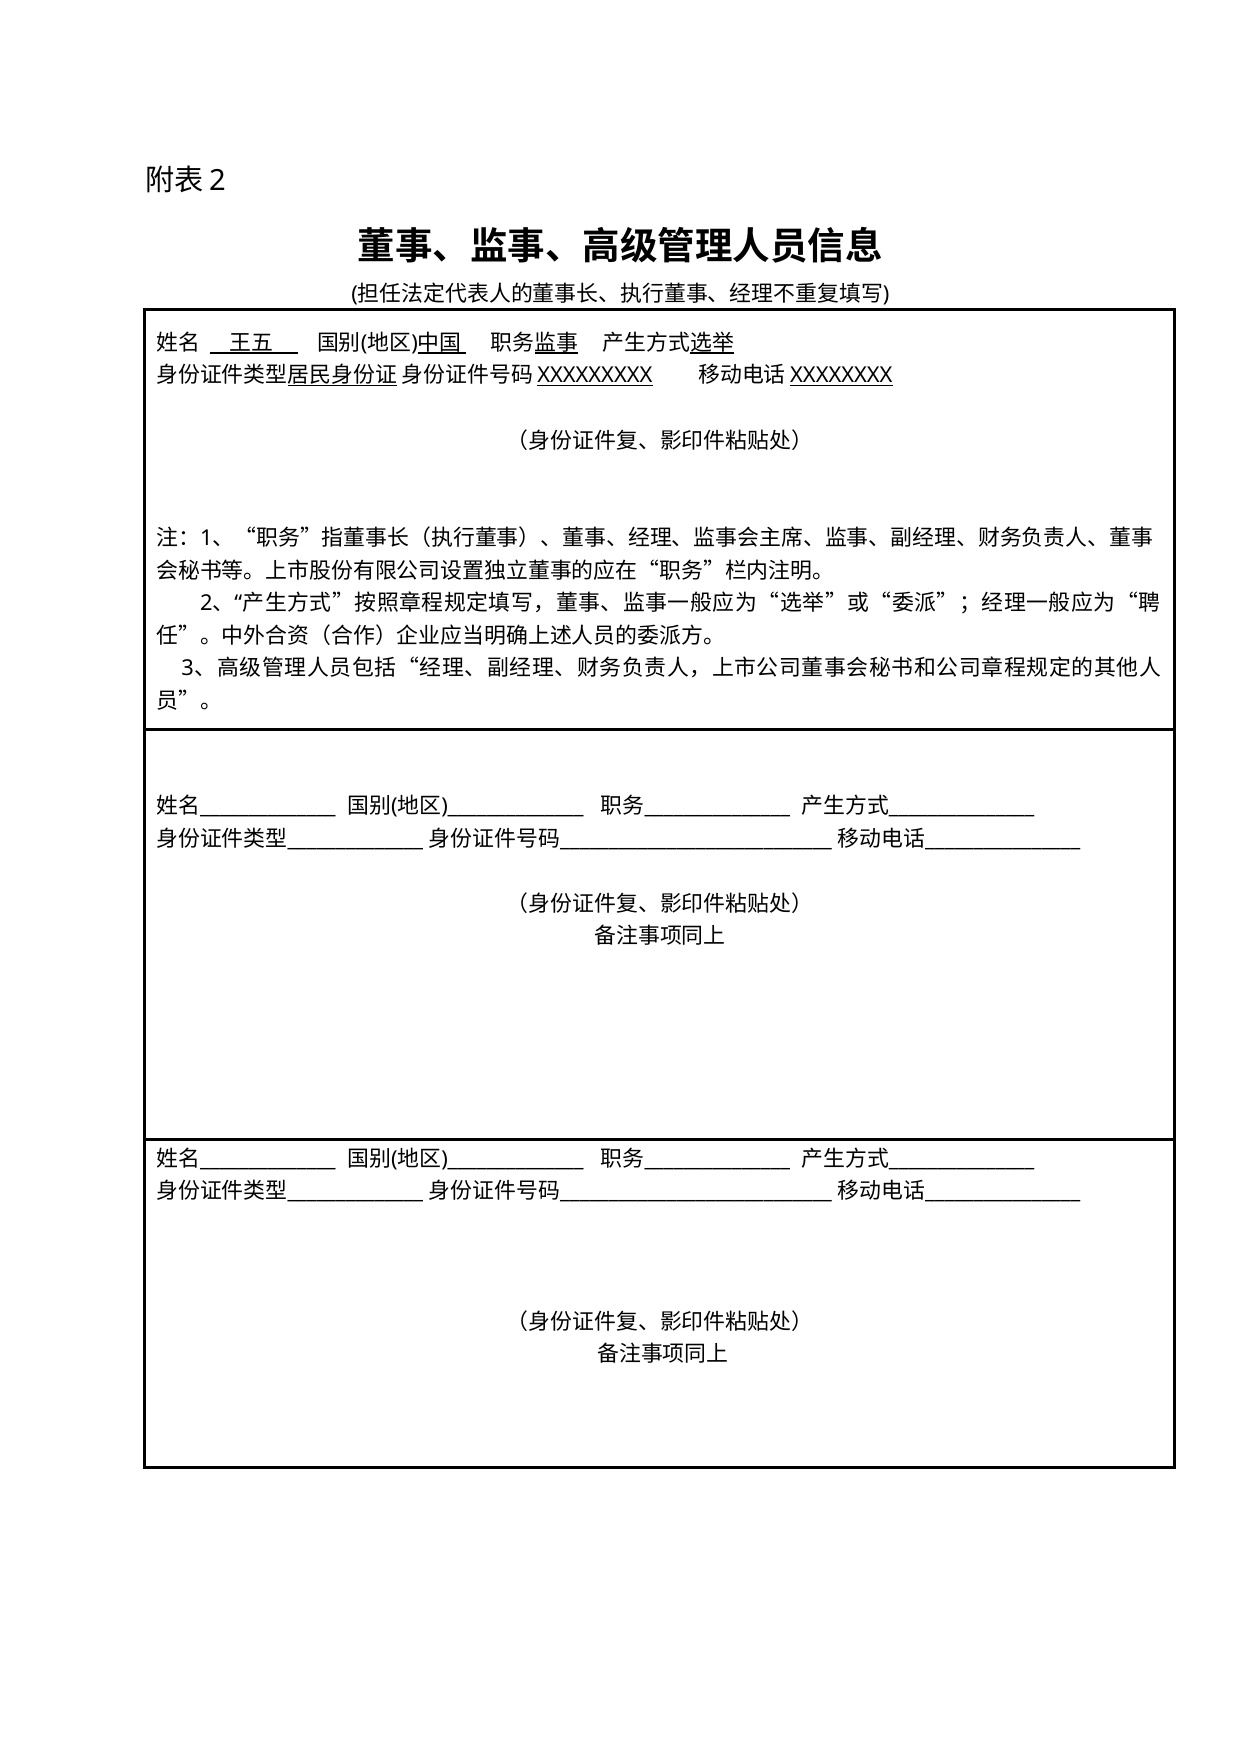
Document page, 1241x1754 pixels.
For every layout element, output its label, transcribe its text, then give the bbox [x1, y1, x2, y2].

table_cell 姓名______________ 国别(地区)______________ 职务_______________ 产生方式_______________ 身份证件类型______________ 身份证件号码____________________________ 移动电话________________ （身份证件复、影印件粘贴处） 备注事项同上 [146, 731, 1173, 1138]
table_cell 姓名______________ 国别(地区)______________ 职务_______________ 产生方式_______________ 身份证件类型______________ 身份证件号码____________________________ 移动电话________________ （身份证件复、影印件粘贴处） 备注事项同上 [146, 1141, 1173, 1466]
text 附表2 [145, 146, 1096, 211]
text (担任法定代表人的董事长、执行董事、经理不重复填写) [145, 276, 1096, 308]
table_header 姓名 王五 国别(地区)中国 职务监事 产生方式选举 身份证件类型居民身份证 身份证件号码XXXXXXXXX 移动电话XXXXXXXX （身份证件复、影印件粘贴处） 注：1、“职务”指董事长（执行董事）、董事、经理、监事会主席、监事、副经理、财务负责人、董事会秘书等。上市股份有限公司设置独立董事的应在“职务”栏内注明。 “产生方式”按照章程规定填写，董事、监事一般应为“选举”或“委派”；经理一般应为“聘任”。中外合资（合作）企业应当明确上述人员的委派方。 3、高级管理人员包括“经理、副经理、财务负责人，上市公司董事会秘书和公司章程规定的其他人员”。 [146, 311, 1173, 728]
text 董事、监事、高级管理人员信息 [145, 211, 1096, 276]
